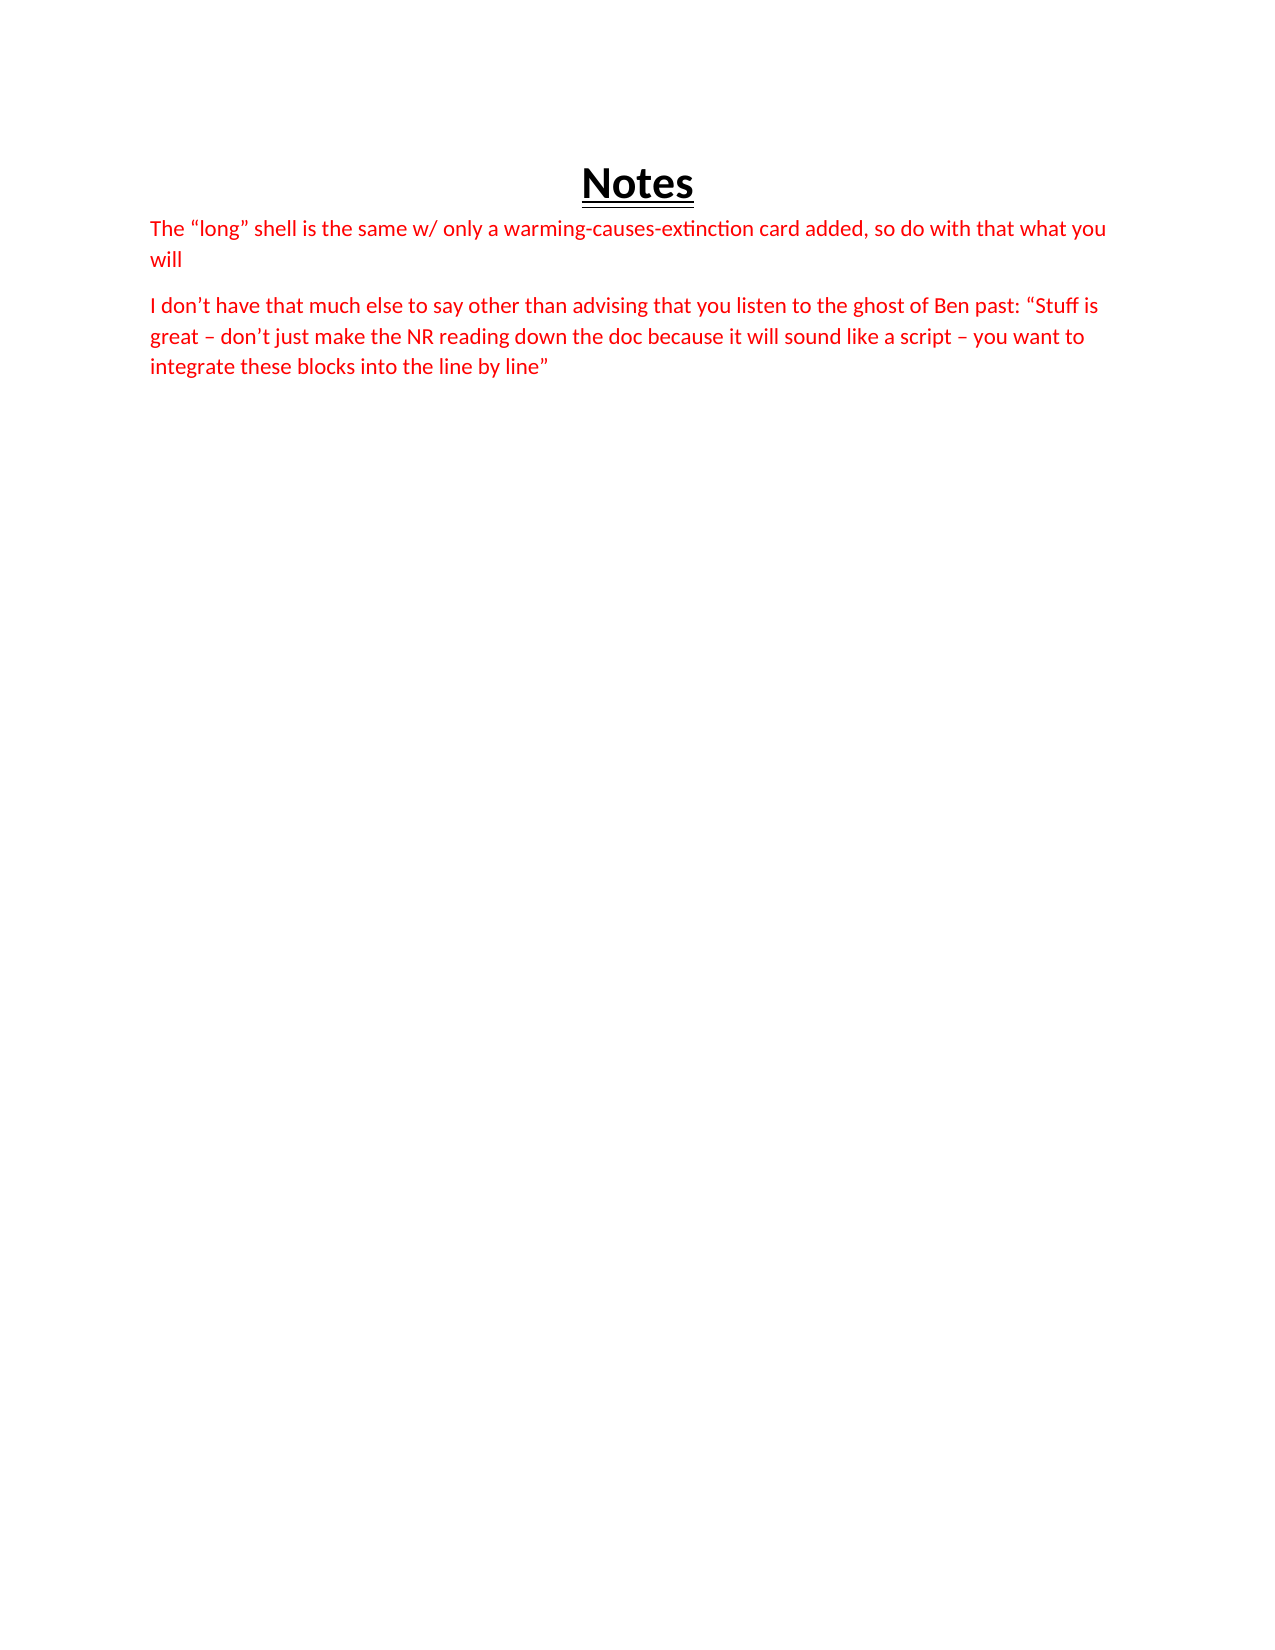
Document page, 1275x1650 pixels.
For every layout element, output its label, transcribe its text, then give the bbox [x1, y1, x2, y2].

text The “long” shell is the same w/ only a warming-causes-extinction card added, so do with that what you will [150, 214, 1125, 273]
text I don’t have that much else to say other than advising that you listen to the ghost of Ben past: “Stuff is great – don’t just make the NR reading down the doc because it will sound like a script – you want to integrate these blocks into the line by line” [150, 292, 1125, 380]
subtitle Notes [150, 154, 1125, 210]
